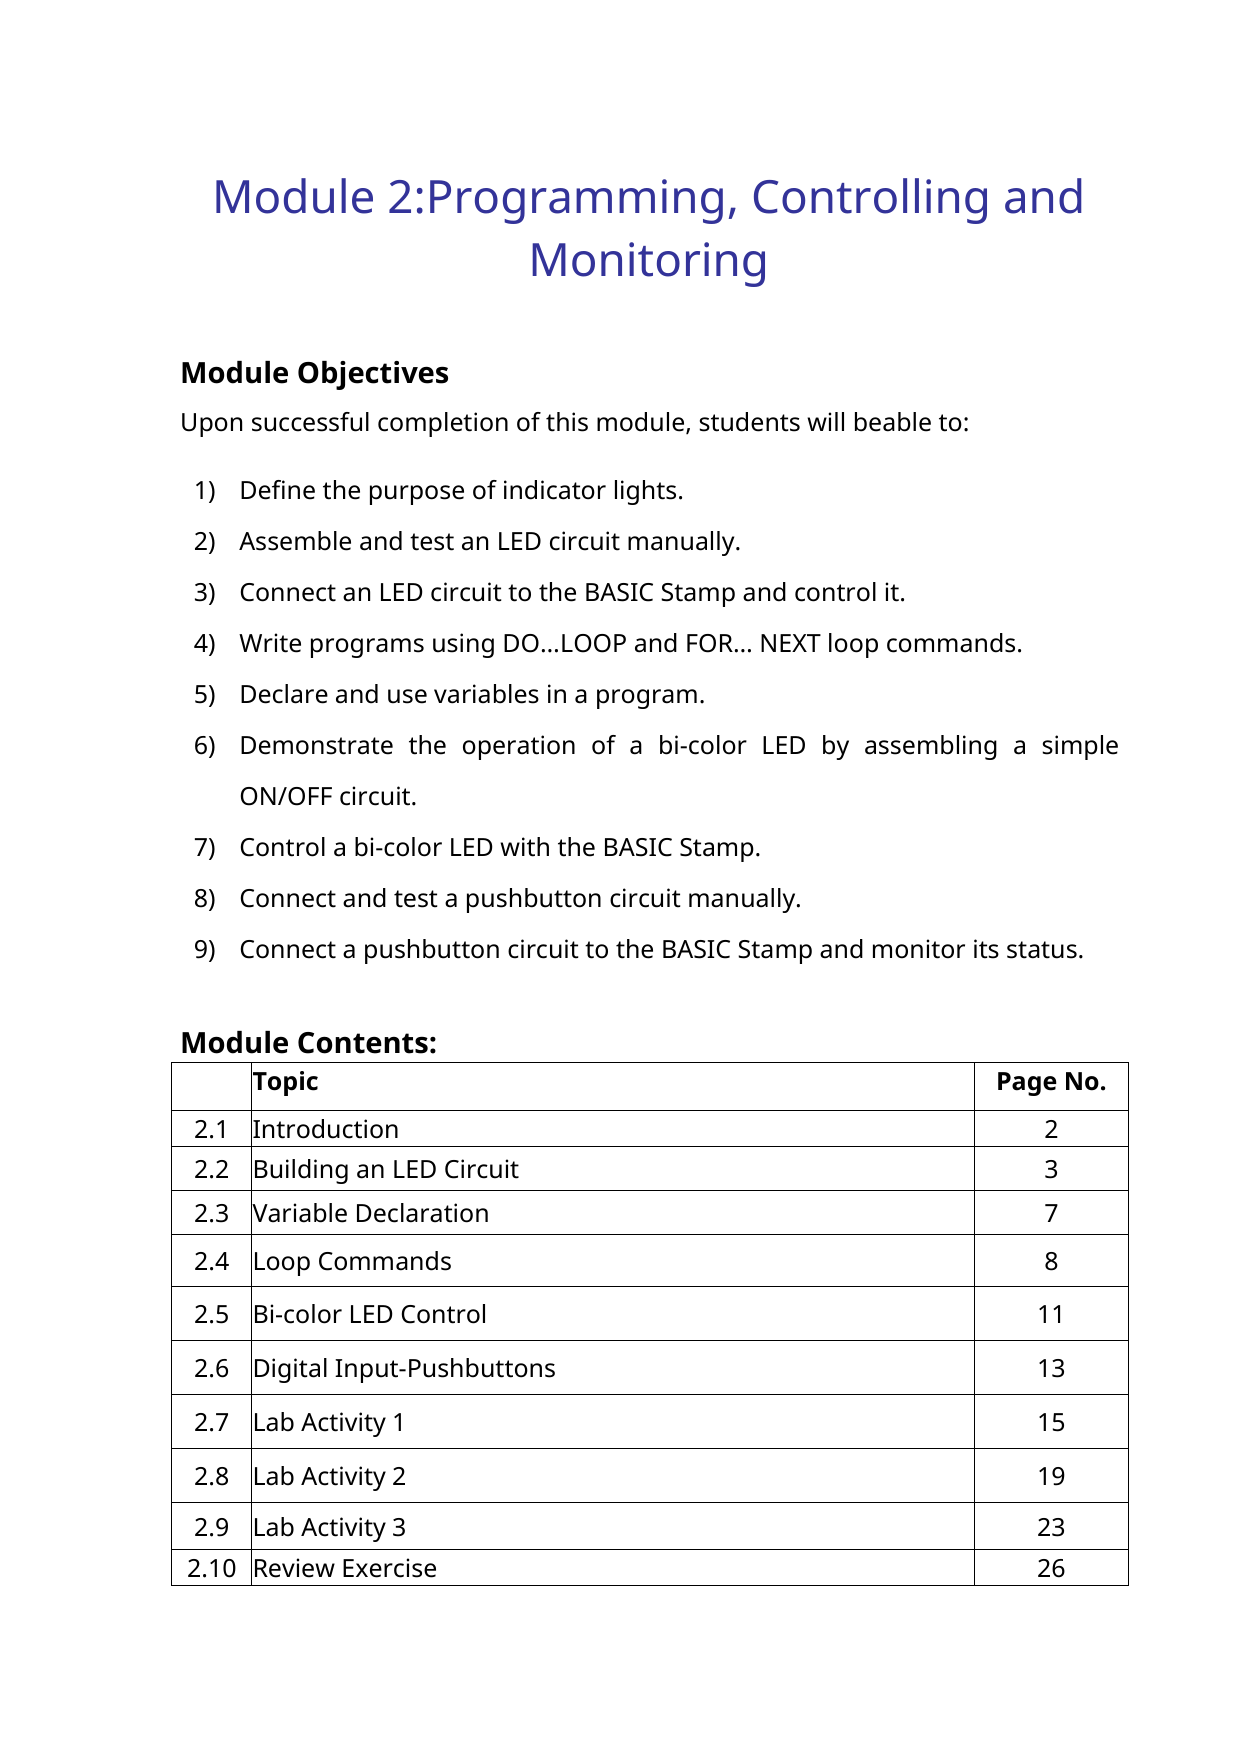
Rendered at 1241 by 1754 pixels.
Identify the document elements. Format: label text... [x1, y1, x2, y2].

table_header Page No. [975, 1063, 1128, 1110]
table_cell Lab Activity 3 [252, 1503, 974, 1549]
text Module 2:Programming, Controlling and Monitoring [180, 165, 1117, 290]
table_cell 2.4 [172, 1235, 251, 1286]
table_cell Building an LED Circuit [252, 1147, 974, 1190]
table_cell 13 [975, 1341, 1128, 1394]
list Write programs using DO…LOOP and FOR… NEXT loop commands. [194, 626, 1120, 660]
text Upon successful completion of this module, students will beable to: [180, 404, 1075, 438]
table_cell Loop Commands [252, 1235, 974, 1286]
list Demonstrate the operation of a bi-color LED by assembling a simple ON/OFF circuit. [194, 728, 1120, 813]
list Define the purpose of indicator lights. [194, 472, 1120, 507]
table_cell 15 [975, 1395, 1128, 1448]
table_cell Digital Input-Pushbuttons [252, 1341, 974, 1394]
table_header [172, 1063, 251, 1110]
table_cell 2 [975, 1111, 1128, 1146]
table_cell Bi-color LED Control [252, 1287, 974, 1340]
table_cell 2.9 [172, 1503, 251, 1549]
table_cell 2.5 [172, 1287, 251, 1340]
list Assemble and test an LED circuit manually. [194, 523, 1120, 558]
table_cell 2.7 [172, 1395, 251, 1448]
table_cell 2.1 [172, 1111, 251, 1146]
list Connect and test a pushbutton circuit manually. [194, 881, 1120, 915]
table_cell Lab Activity 2 [252, 1449, 974, 1502]
table_cell 2.10 [172, 1550, 251, 1585]
table_header Topic [252, 1063, 974, 1110]
table_cell Variable Declaration [252, 1191, 974, 1234]
table_cell 3 [975, 1147, 1128, 1190]
table_cell 19 [975, 1449, 1128, 1502]
table_cell Lab Activity 1 [252, 1395, 974, 1448]
text Module Contents: [180, 1023, 630, 1062]
table_cell Review Exercise [252, 1550, 974, 1585]
table_cell 2.8 [172, 1449, 251, 1502]
list Connect an LED circuit to the BASIC Stamp and control it. [194, 574, 1120, 609]
table_cell 2.6 [172, 1341, 251, 1394]
table_cell 2.2 [172, 1147, 251, 1190]
table_cell 2.3 [172, 1191, 251, 1234]
list Declare and use variables in a program. [194, 677, 1120, 711]
table_cell 26 [975, 1550, 1128, 1585]
text Module Objectives [180, 352, 630, 392]
table_cell 23 [975, 1503, 1128, 1549]
list Connect a pushbutton circuit to the BASIC Stamp and monitor its status. [194, 932, 1120, 966]
table_cell Introduction [252, 1111, 974, 1146]
table_cell 7 [975, 1191, 1128, 1234]
table_cell 8 [975, 1235, 1128, 1286]
list Control a bi-color LED with the BASIC Stamp. [194, 830, 1120, 864]
table_cell 11 [975, 1287, 1128, 1340]
